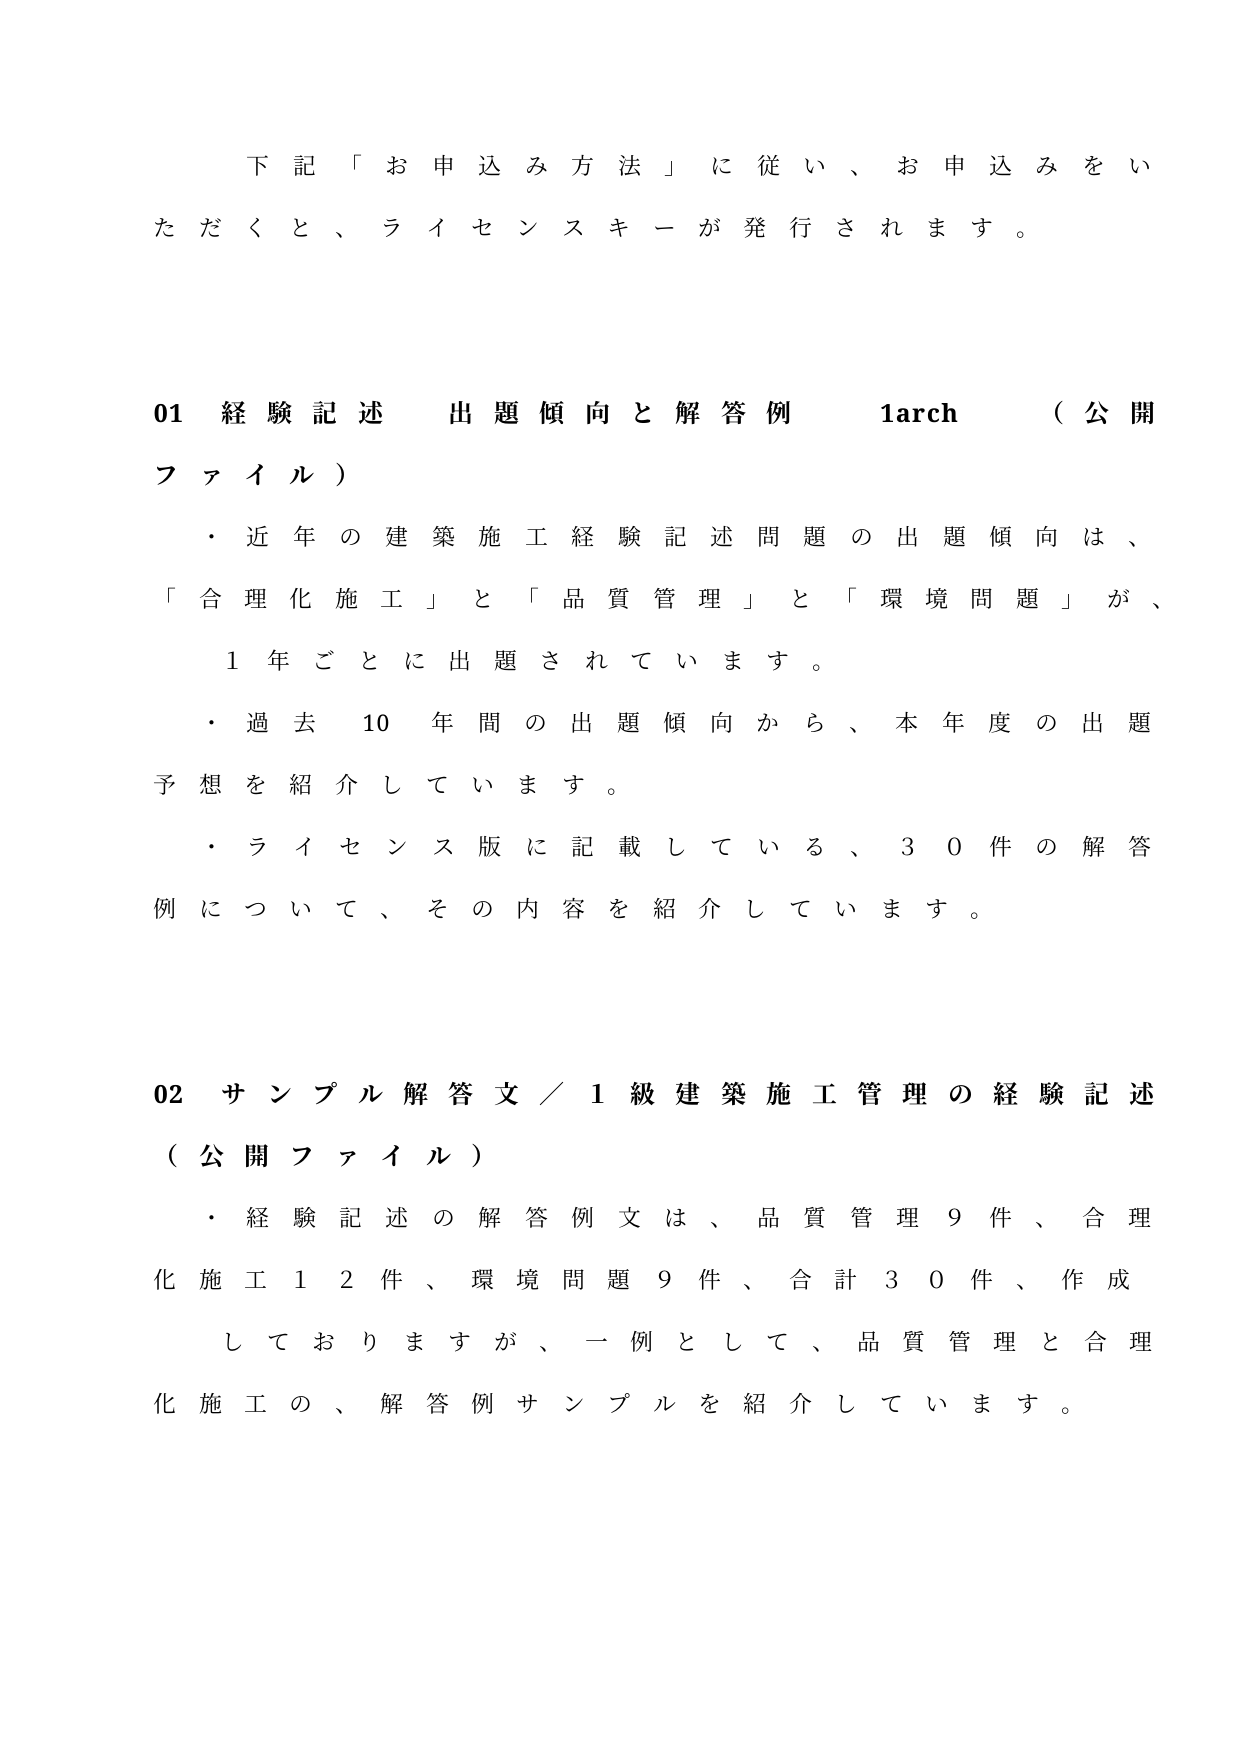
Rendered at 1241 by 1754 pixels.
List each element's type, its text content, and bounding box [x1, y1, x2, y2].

text 下記「お申込み方法」に従い、お申込みをいただくと、ライセンスキーが発行されます。 [153, 134, 1175, 257]
text ・近年の建築施工経験記述問題の出題傾向は、「合理化施工」と「品質管理」と「環境問題」が、 [153, 505, 1175, 629]
text しておりますが、一例として、品質管理と合理化施工の、解答例サンプルを紹介しています。 [153, 1309, 1175, 1433]
text 01 経験記述 出題傾向と解答例 1arch （公開ファイル） [153, 381, 1175, 505]
text ・ライセンス版に記載している、３０件の解答例について、その内容を紹介しています。 [153, 814, 1175, 938]
text ・経験記述の解答例文は、品質管理９件、合理化施工１２件、環境問題９件、合計３０件、作成 [153, 1186, 1175, 1309]
text 02 サンプル解答文／１級建築施工管理の経験記述 （公開ファイル） [153, 1062, 1175, 1186]
text １年ごとに出題されています。 [153, 629, 1175, 691]
text ・過去10年間の出題傾向から、本年度の出題予想を紹介しています。 [153, 691, 1175, 814]
